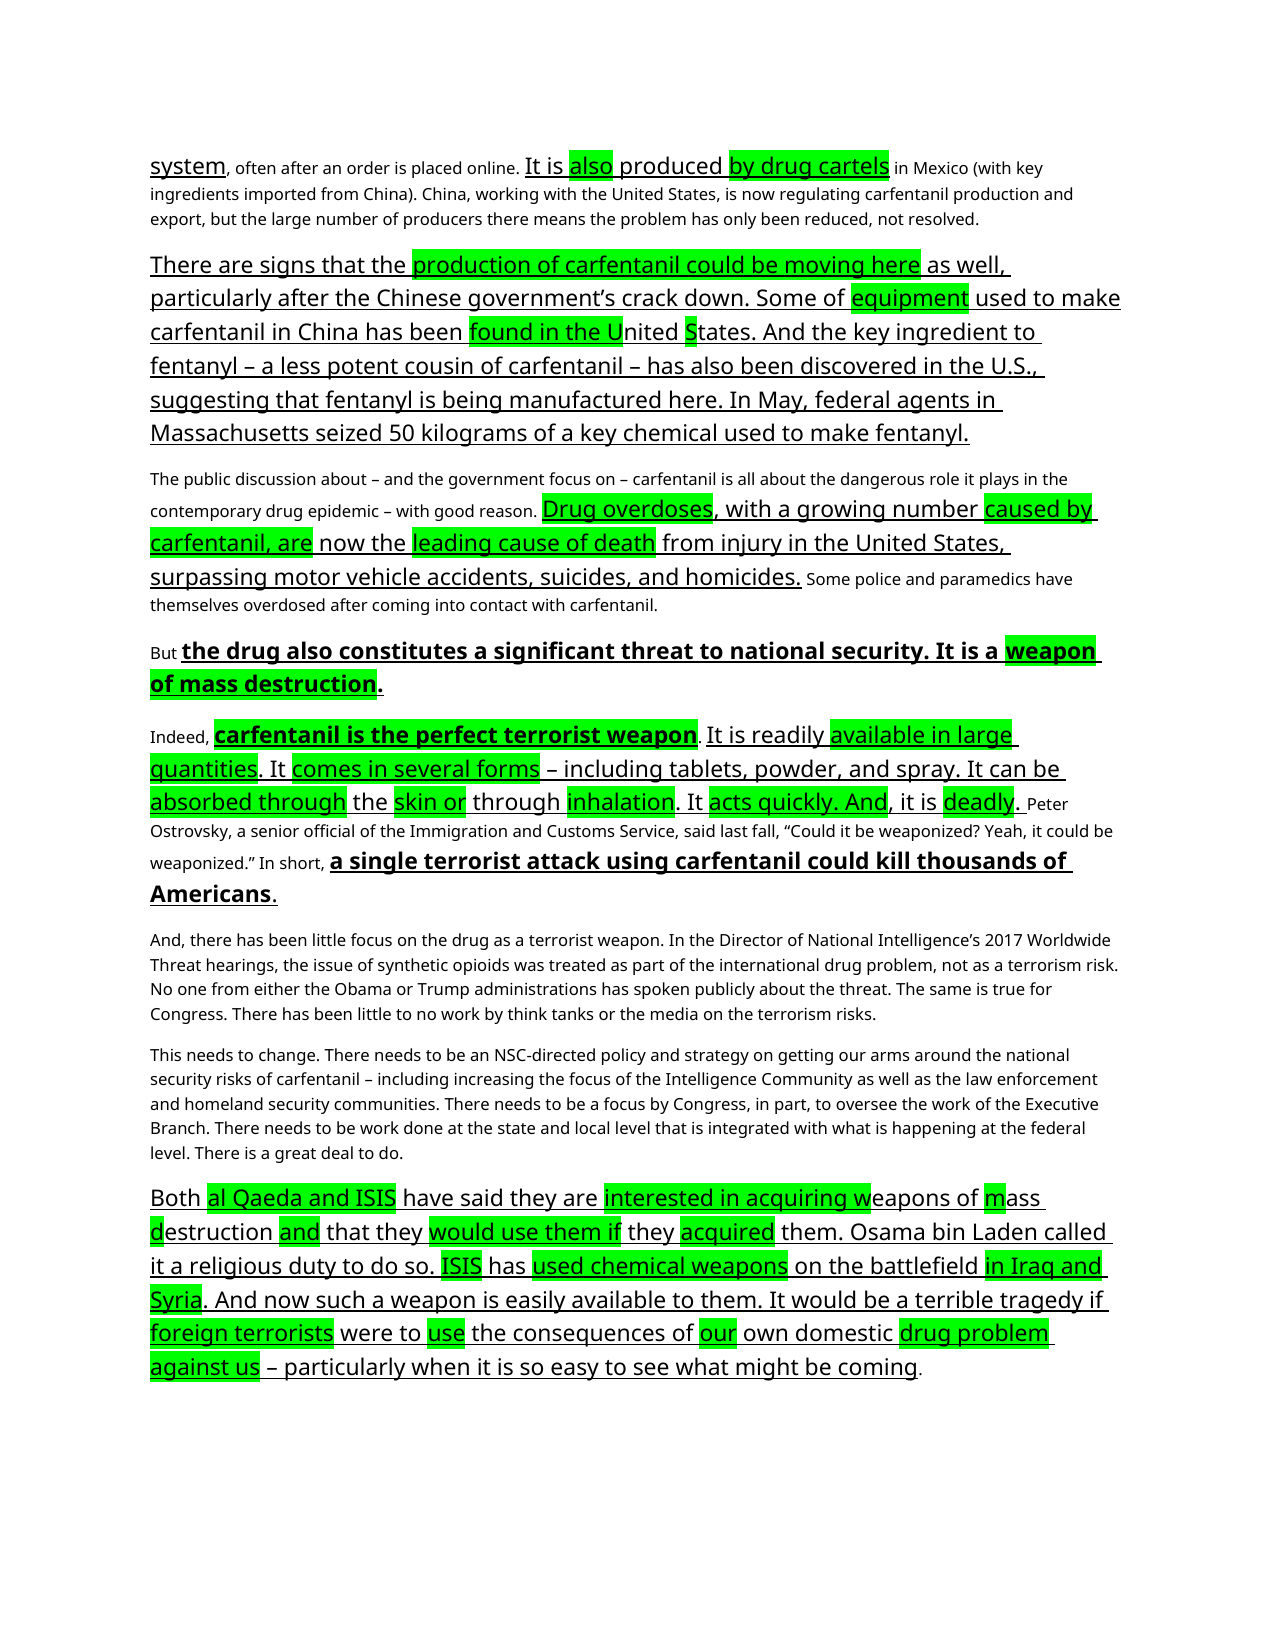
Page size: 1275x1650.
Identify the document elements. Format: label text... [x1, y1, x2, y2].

text This needs to change. There needs to be an NSC-directed policy and strategy on getting our arms around the national security risks of carfentanil – including increasing the focus of the Intelligence Community as well as the law enforcement and homeland security communities. There needs to be a focus by Congress, in part, to oversee the work of the Executive Branch. There needs to be work done at the state and local level that is integrated with what is happening at the federal level. There is a great deal to do. [150, 1043, 1125, 1164]
text The public discussion about – and the government focus on – carfentanil is all about the dangerous role it plays in the contemporary drug epidemic – with good reason. Drug overdoses, with a growing number caused by carfentanil, are now the leading cause of death from injury in the United States, surpassing motor vehicle accidents, suicides, and homicides. Some police and paramedics have themselves overdosed after coming into contact with carfentanil. [150, 468, 1125, 616]
text Both al Qaeda and ISIS have said they are interested in acquiring weapons of mass destruction and that they would use them if they acquired them. Osama bin Laden called it a religious duty to do so. ISIS has used chemical weapons on the battlefield in Iraq and Syria. And now such a weapon is easily available to them. It would be a terrible tragedy if foreign terrorists were to use the consequences of our own domestic drug problem against us – particularly when it is so easy to see what might be coming. [150, 1182, 1125, 1382]
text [150, 150, 1125, 230]
text There are signs that the production of carfentanil could be moving here as well, particularly after the Chinese government’s crack down. Some of equipment used to make carfentanil in China has been found in the United States. And the key ingredient to fentanyl – a less potent cousin of carfentanil – has also been discovered in the U.S., suggesting that fentanyl is being manufactured here. In May, federal agents in Massachusetts seized 50 kilograms of a key chemical used to make fentanyl. [150, 249, 1125, 449]
text Indeed, carfentanil is the perfect terrorist weapon. It is readily available in large quantities. It comes in several forms – including tablets, powder, and spray. It can be absorbed through the skin or through inhalation. It acts quickly. And, it is deadly. Peter Ostrovsky, a senior official of the Immigration and Customs Service, said last fall, “Could it be weaponized? Yeah, it could be weaponized.” In short, a single terrorist attack using carfentanil could kill thousands of Americans. [150, 719, 1125, 909]
text And, there has been little focus on the drug as a terrorist weapon. In the Director of National Intelligence’s 2017 Worldwide Threat hearings, the issue of synthetic opioids was treated as part of the international drug problem, not as a terrorism risk. No one from either the Obama or Trump administrations has spoken publicly about the threat. The same is true for Congress. There has been little to no work by think tanks or the media on the terrorism risks. [150, 929, 1125, 1025]
text But the drug also constitutes a significant threat to national security. It is a weapon of mass destruction. [150, 635, 1125, 700]
